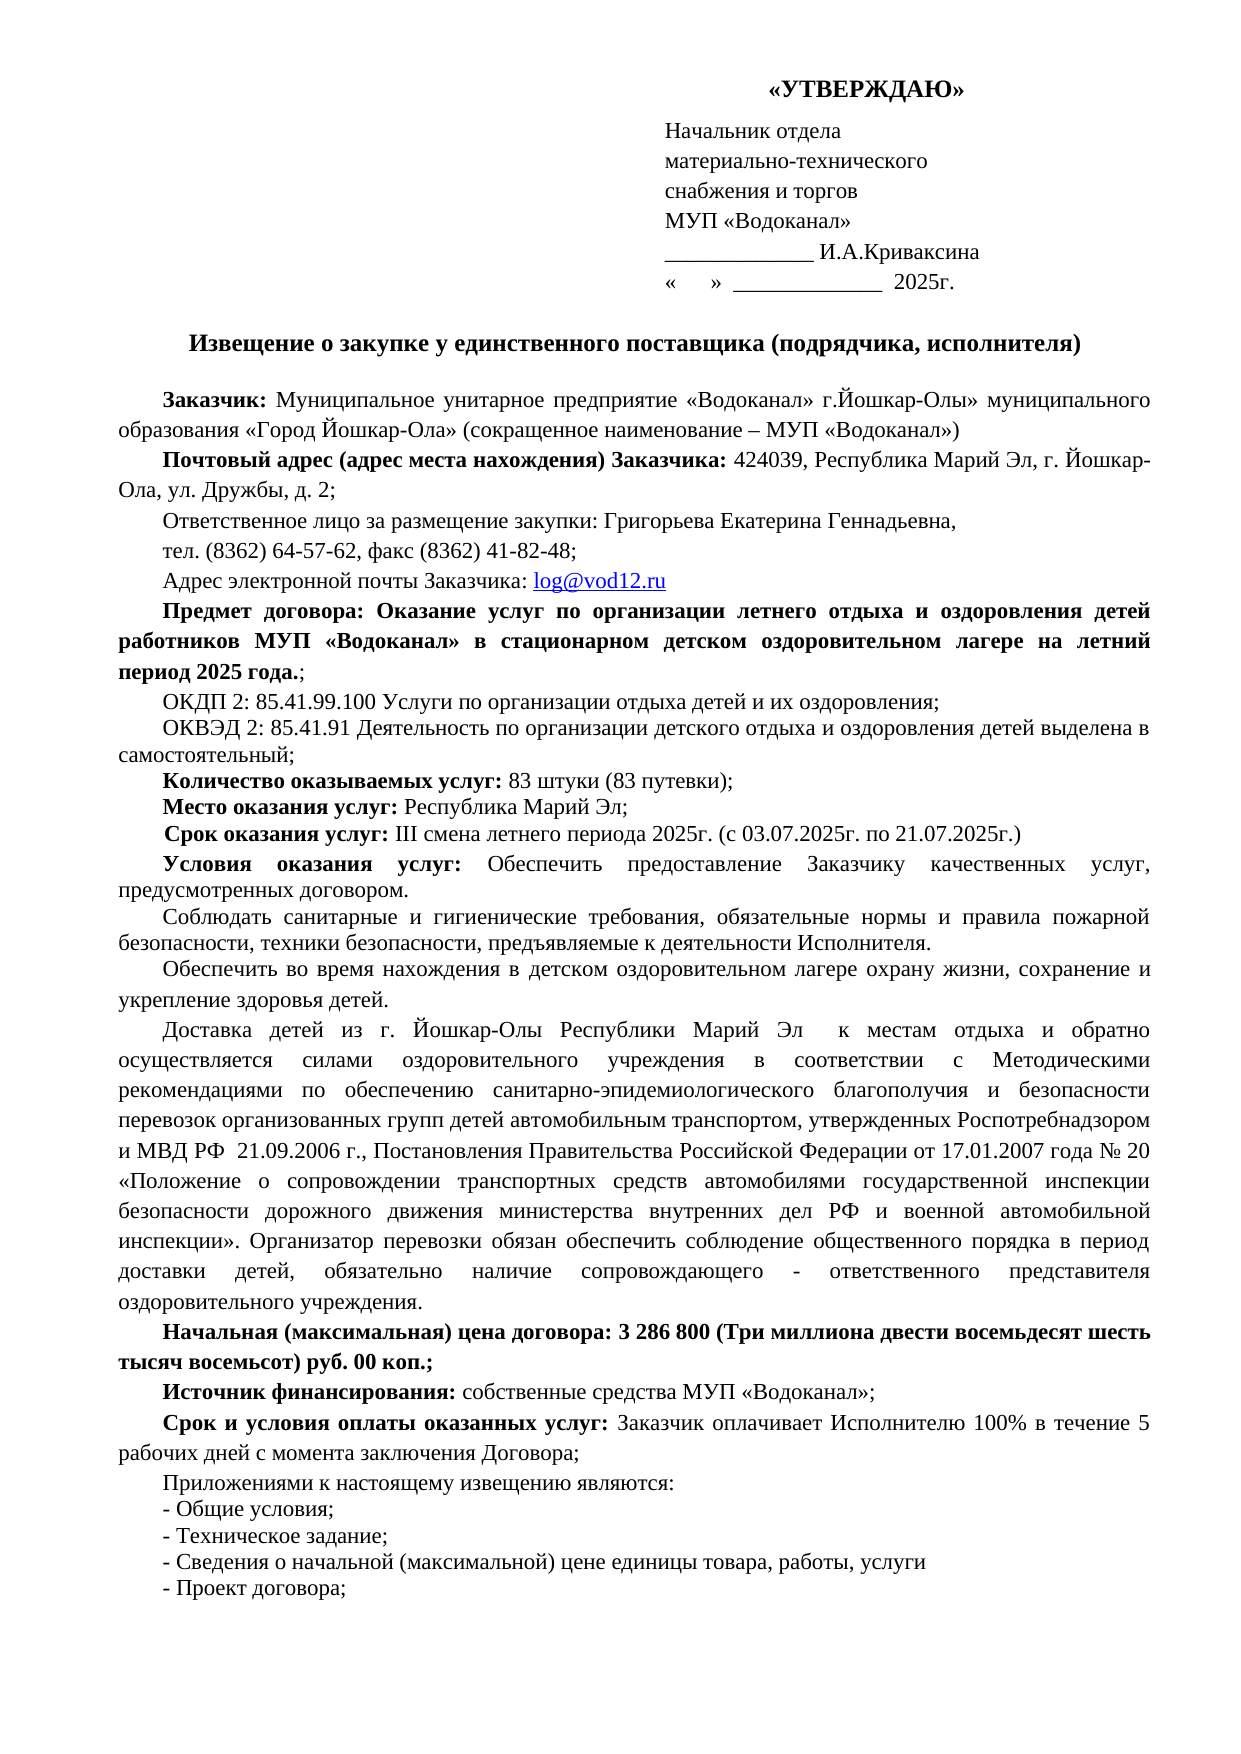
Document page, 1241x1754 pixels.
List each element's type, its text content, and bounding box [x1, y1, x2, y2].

list Срок оказания услуг: III смена летнего периода 2025г. (с 03.07.2025г. по 21.07.2025г.) [118, 820, 1152, 846]
text МУП «Водоканал» [664, 208, 1152, 234]
text Заказчик: Муниципальное унитарное предприятие «Водоканал» г.Йошкар-Олы» муниципального образования «Город Йошкар-Ола» (сокращенное наименование – МУП «Водоканал») [118, 386, 1152, 442]
text Количество оказываемых услуг: 83 штуки (83 путевки); [118, 767, 1152, 793]
text тел. (8362) 64-57-62, факс (8362) 41-82-48; [118, 537, 1151, 563]
text снабжения и торгов [664, 177, 1152, 204]
text Условия оказания услуг: Обеспечить предоставление Заказчику качественных услуг, предусмотренных договором. [118, 850, 1152, 903]
text Начальник отдела [664, 117, 1152, 143]
text Предмет договора: Оказание услуг по организации летнего отдыха и оздоровления детей работников МУП «Водоканал» в стационарном детском оздоровительном лагере на летний период 2025 года.; [118, 597, 1152, 684]
text Доставка детей из г. Йошкар-Олы Республики Марий Эл к местам отдыха и обратно осуществляется силами оздоровительного учреждения в соответствии с Методическими рекомендациями по обеспечению санитарно-эпидемиологического благополучия и безопасности перевозок организованных групп детей автомобильным транспортом, утвержденных Роспотребнадзором и МВД РФ 21.09.2006 г., Постановления Правительства Российской Федерации от 17.01.2007 года № 20 «Положение о сопровождении транспортных средств автомобилями государственной инспекции безопасности дорожного движения министерства внутренних дел РФ и военной автомобильной инспекции». Организатор перевозки обязан обеспечить соблюдение общественного порядка в период доставки детей, обязательно наличие сопровождающего - ответственного представителя оздоровительного учреждения. [118, 1016, 1152, 1314]
text - Проект договора; [118, 1574, 1152, 1601]
list Начальная (максимальная) цена договора: 3 286 800 (Три миллиона двести восемьдесят шесть тысяч восемьсот) руб. 00 коп.; [118, 1318, 1152, 1374]
text « » _____________ 2025г. [664, 268, 1152, 294]
text - Сведения о начальной (максимальной) цене единицы товара, работы, услуги [118, 1548, 1152, 1574]
text ОКВЭД 2: 85.41.91 Деятельность по организации детского отдыха и оздоровления детей выделена в самостоятельный; [118, 714, 1152, 767]
text Место оказания услуг: Республика Марий Эл; [118, 793, 1152, 820]
text - Общие условия; [118, 1495, 1152, 1522]
text Срок и условия оплаты оказанных услуг: Заказчик оплачивает Исполнителю 100% в течение 5 рабочих дней с момента заключения Договора; [118, 1408, 1151, 1465]
text Адрес электронной почты Заказчика: log@vod12.ru [118, 567, 1151, 593]
text Источник финансирования: собственные средства МУП «Водоканал»; [118, 1378, 1152, 1405]
text _____________ И.А.Криваксина [664, 238, 1152, 264]
text - Техническое задание; [118, 1522, 1152, 1548]
text Обеспечить во время нахождения в детском оздоровительном лагере охрану жизни, сохранение и укрепление здоровья детей. [118, 955, 1152, 1012]
text Приложениями к настоящему извещению являются: [118, 1469, 1152, 1495]
text ОКДП 2: 85.41.99.100 Услуги по организации отдыха детей и их оздоровления; [118, 688, 1152, 714]
text материально-технического [664, 147, 1152, 173]
text Извещение о закупке у единственного поставщика (подрядчика, исполнителя) [118, 328, 1152, 357]
text «УТВЕРЖДАЮ» [718, 74, 1152, 103]
list Почтовый адрес (адрес места нахождения) Заказчика: 424039, Республика Марий Эл, г. Йошкар-Ола, ул. Дружбы, д. 2; [118, 446, 1152, 503]
text Соблюдать санитарные и гигиенические требования, обязательные нормы и правила пожарной безопасности, техники безопасности, предъявляемые к деятельности Исполнителя. [118, 903, 1152, 955]
text Ответственное лицо за размещение закупки: Григорьева Екатерина Геннадьевна, [118, 507, 1151, 533]
